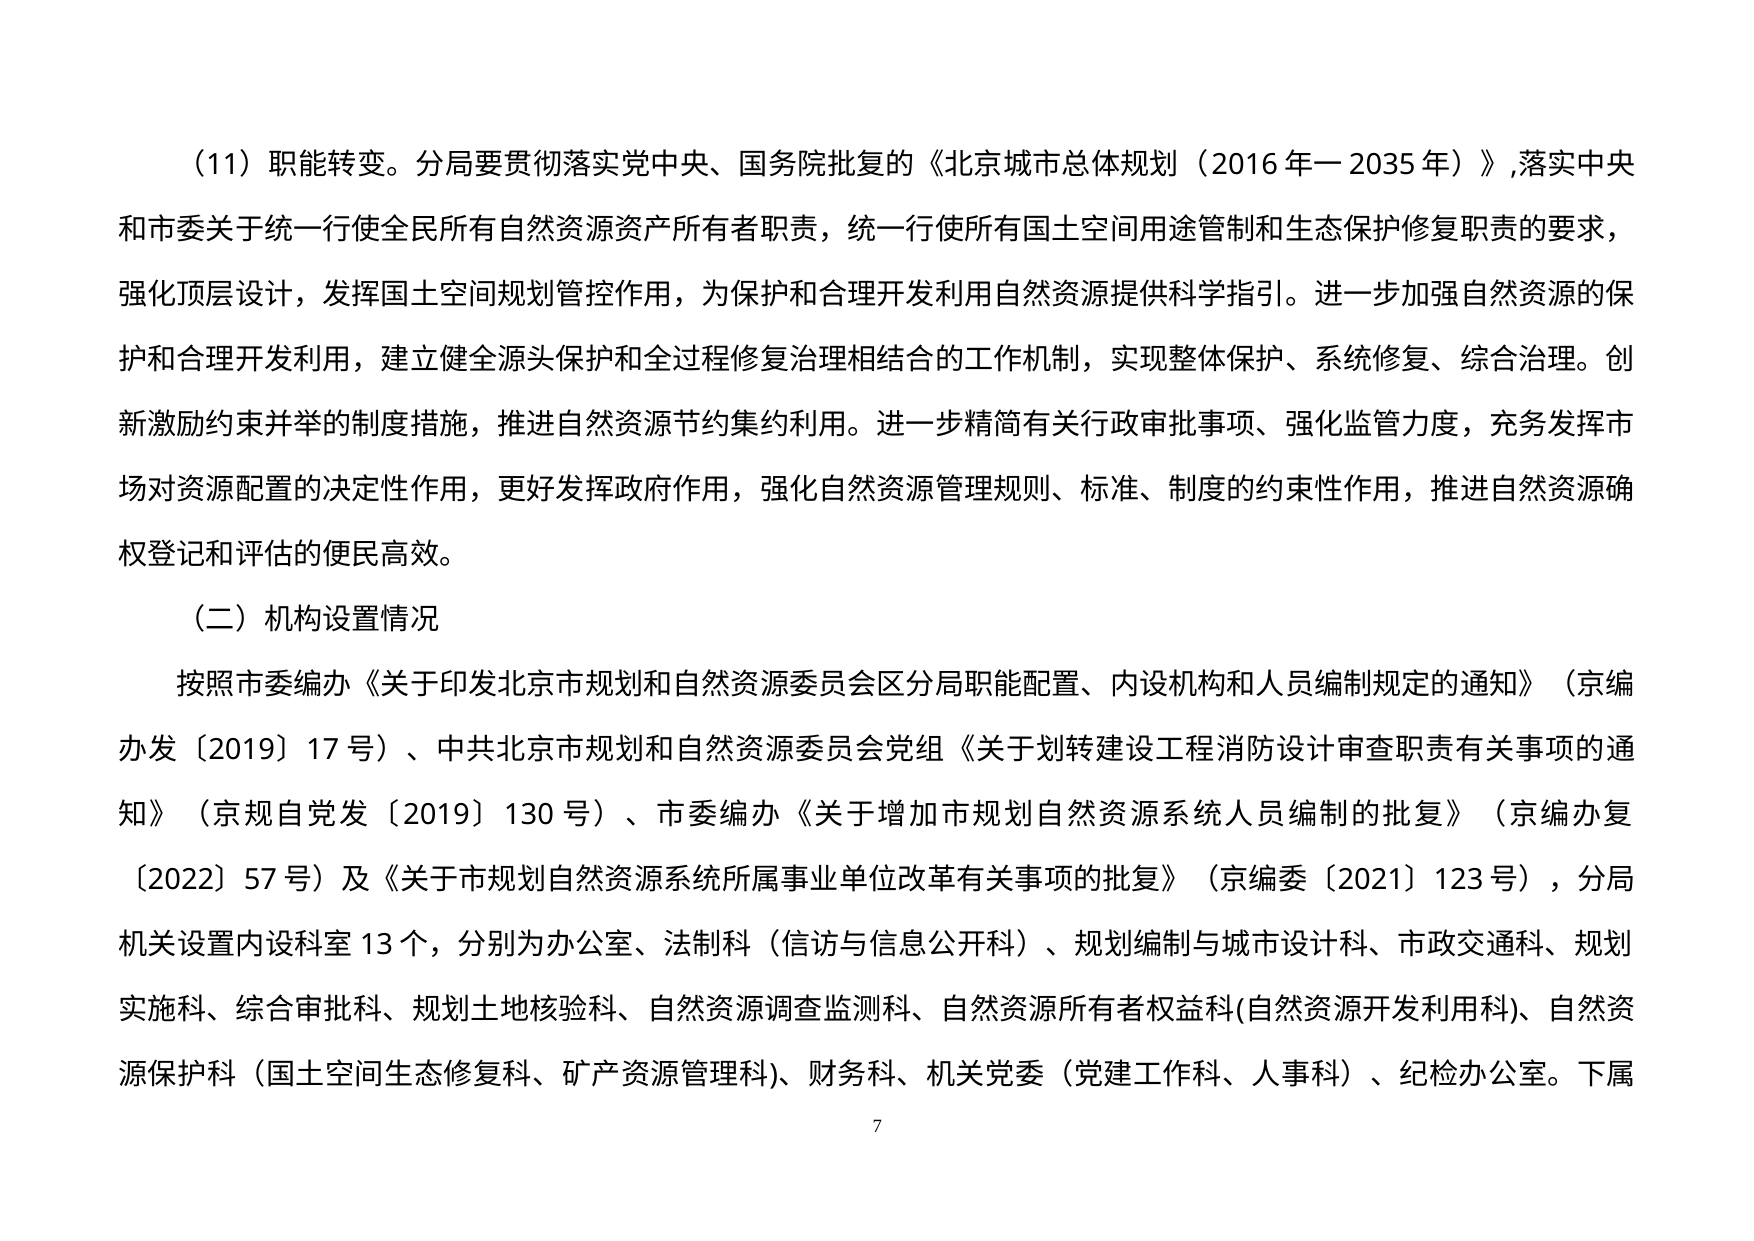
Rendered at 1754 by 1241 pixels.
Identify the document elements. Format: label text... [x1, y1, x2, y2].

text （二）机构设置情况 [118, 584, 1636, 649]
text （11）职能转变。分局要贯彻落实党中央、国务院批复的《北京城市总体规划（2016年一2035年）》,落实中央和市委关于统一行使全民所有自然资源资产所有者职责，统一行使所有国土空间用途管制和生态保护修复职责的要求，强化顶层设计，发挥国土空间规划管控作用，为保护和合理开发利用自然资源提供科学指引。进一步加强自然资源的保护和合理开发利用，建立健全源头保护和全过程修复治理相结合的工作机制，实现整体保护、系统修复、综合治理。创新激励约束并举的制度措施，推进自然资源节约集约利用。进一步精简有关行政审批事项、强化监管力度，充务发挥市场对资源配置的决定性作用，更好发挥政府作用，强化自然资源管理规则、标准、制度的约束性作用，推进自然资源确权登记和评估的便民高效。 [118, 129, 1636, 584]
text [118, 649, 1636, 1104]
